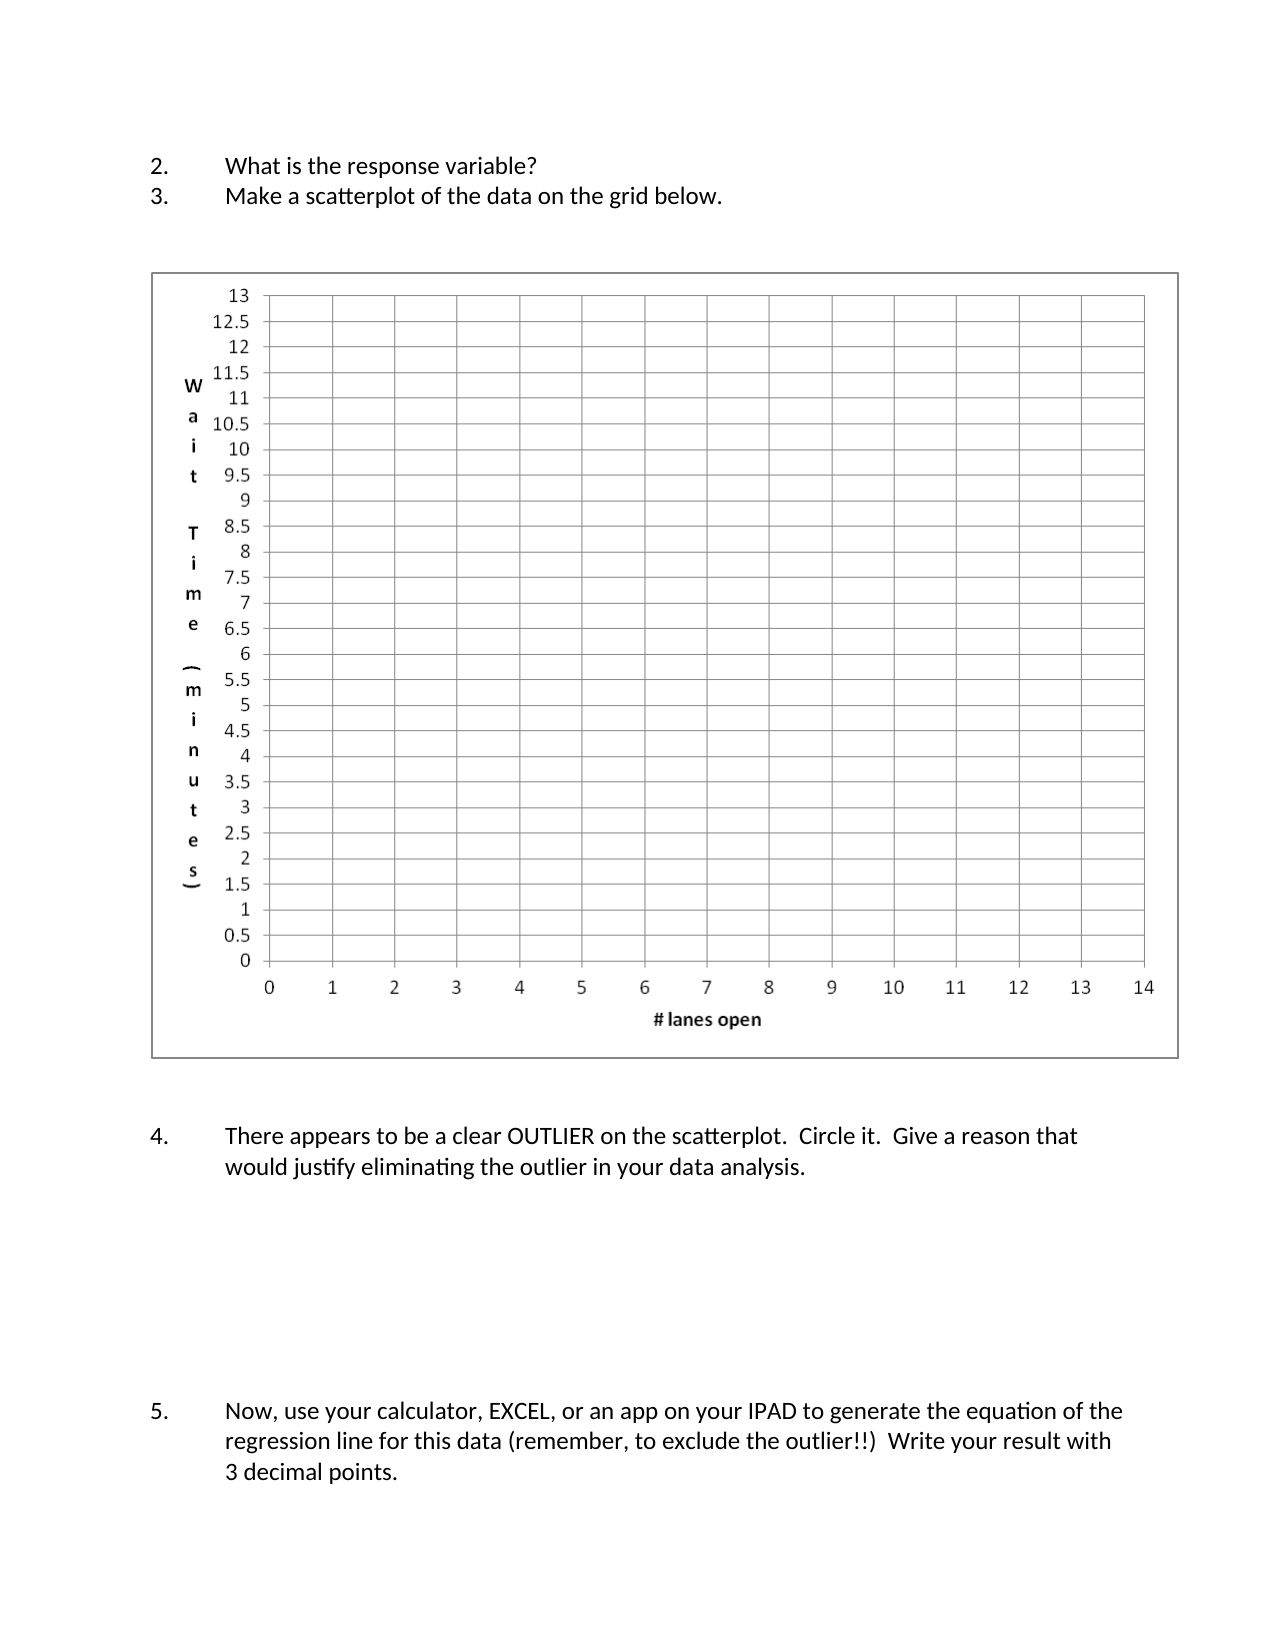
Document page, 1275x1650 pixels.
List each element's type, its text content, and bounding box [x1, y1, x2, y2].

text 2. What is the response variable? [150, 150, 1125, 181]
picture [150, 272, 1179, 1060]
text 5. Now, use your calculator, EXCEL, or an app on your IPAD to generate the equation of the regression line for this data (remember, to exclude the outlier!!) Write your result with 3 decimal points. [150, 1395, 1125, 1486]
text 4. There appears to be a clear OUTLIER on the scatterplot. Circle it. Give a reason that would justify eliminating the outlier in your data analysis. [150, 1120, 1125, 1181]
text 3. Make a scatterplot of the data on the grid below. [150, 181, 1125, 211]
